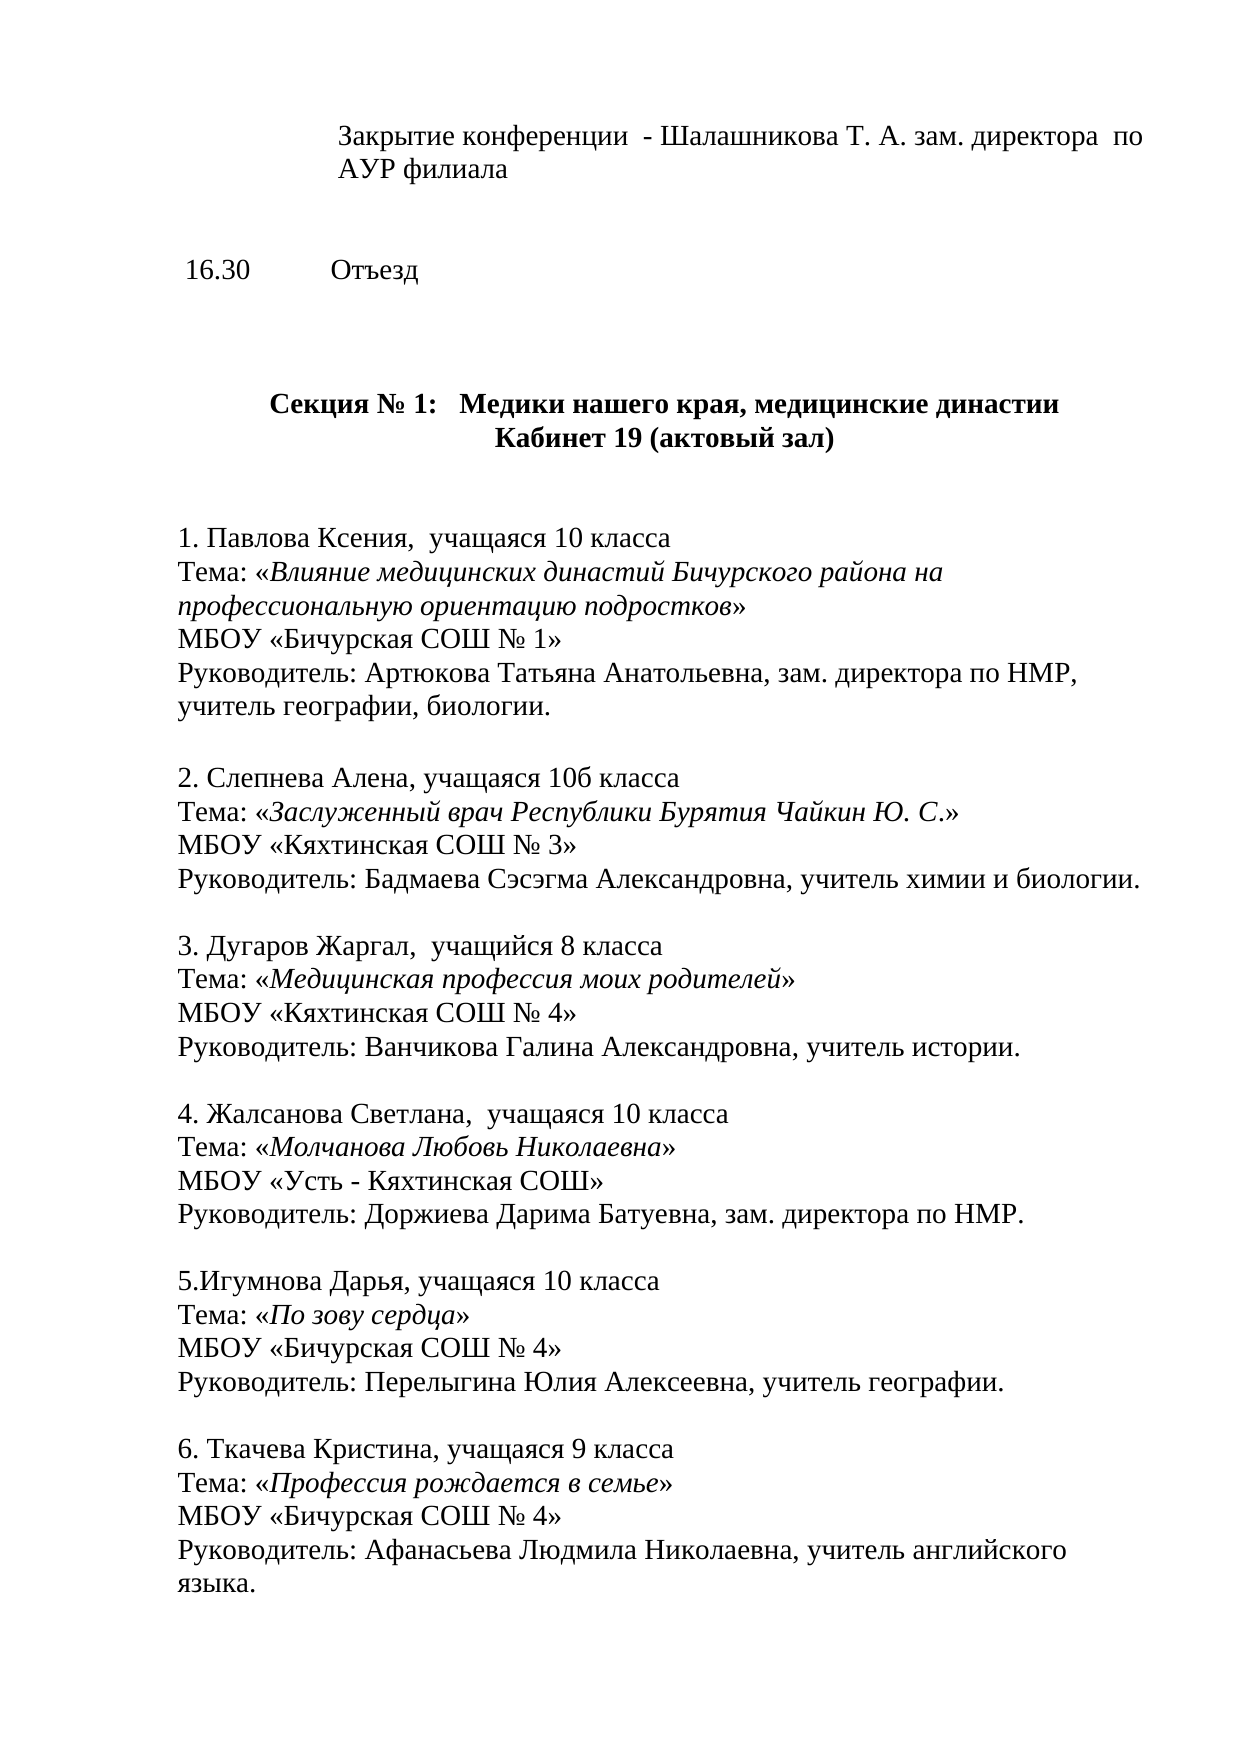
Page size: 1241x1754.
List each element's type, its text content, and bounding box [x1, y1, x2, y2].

text МБОУ «Кяхтинская СОШ № 4» [177, 995, 1152, 1029]
text Руководитель: Ванчикова Галина Александровна, учитель истории. [177, 1029, 1152, 1062]
text АУР филиала [177, 152, 1152, 185]
text Тема: «Медицинская профессия моих родителей» [177, 962, 1152, 995]
text Секция № 1: Медики нашего края, медицинские династии [177, 386, 1152, 420]
text 16.30 Отъезд [177, 252, 1152, 286]
text 2. Слепнева Алена, учащаяся 10б класса [177, 760, 1152, 794]
text МБОУ «Бичурская СОШ № 4» [177, 1331, 1152, 1364]
text 4. Жалсанова Светлана, учащаяся 10 класса [177, 1096, 1152, 1129]
text Кабинет 19 (актовый зал) [177, 420, 1152, 453]
text Руководитель: Доржиева Дарима Батуевна, зам. директора по НМР. [177, 1196, 1152, 1230]
text Закрытие конференции - Шалашникова Т. А. зам. директора по [177, 118, 1152, 152]
text МБОУ «Усть - Кяхтинская СОШ» [177, 1163, 1152, 1196]
text Тема: «Профессия рождается в семье» [177, 1465, 1152, 1498]
text Руководитель: Артюкова Татьяна Анатольевна, зам. директора по НМР, учитель географии, биологии. [177, 655, 1152, 722]
text Тема: «Молчанова Любовь Николаевна» [177, 1129, 1152, 1163]
text 5.Игумнова Дарья, учащаяся 10 класса [177, 1263, 1152, 1297]
text 6. Ткачева Кристина, учащаяся 9 класса [177, 1431, 1152, 1465]
text Тема: «Влияние медицинских династий Бичурского района на профессиональную ориентацию подростков» [177, 554, 1152, 621]
text МБОУ «Кяхтинская СОШ № 3» [177, 827, 1152, 861]
text МБОУ «Бичурская СОШ № 4» [177, 1498, 1152, 1532]
text 1. Павлова Ксения, учащаяся 10 класса [177, 521, 1152, 554]
text Тема: «По зову сердца» [177, 1297, 1152, 1331]
text Тема: «Заслуженный врач Республики Бурятия Чайкин Ю. С.» [177, 794, 1152, 827]
text Руководитель: Бадмаева Сэсэгма Александровна, учитель химии и биологии. [177, 861, 1152, 894]
text Руководитель: Афанасьева Людмила Николаевна, учитель английского языка. [177, 1532, 1152, 1599]
text МБОУ «Бичурская СОШ № 1» [177, 621, 1152, 655]
text 3. Дугаров Жаргал, учащийся 8 класса [177, 928, 1152, 962]
text Руководитель: Перелыгина Юлия Алексеевна, учитель географии. [177, 1364, 1152, 1398]
